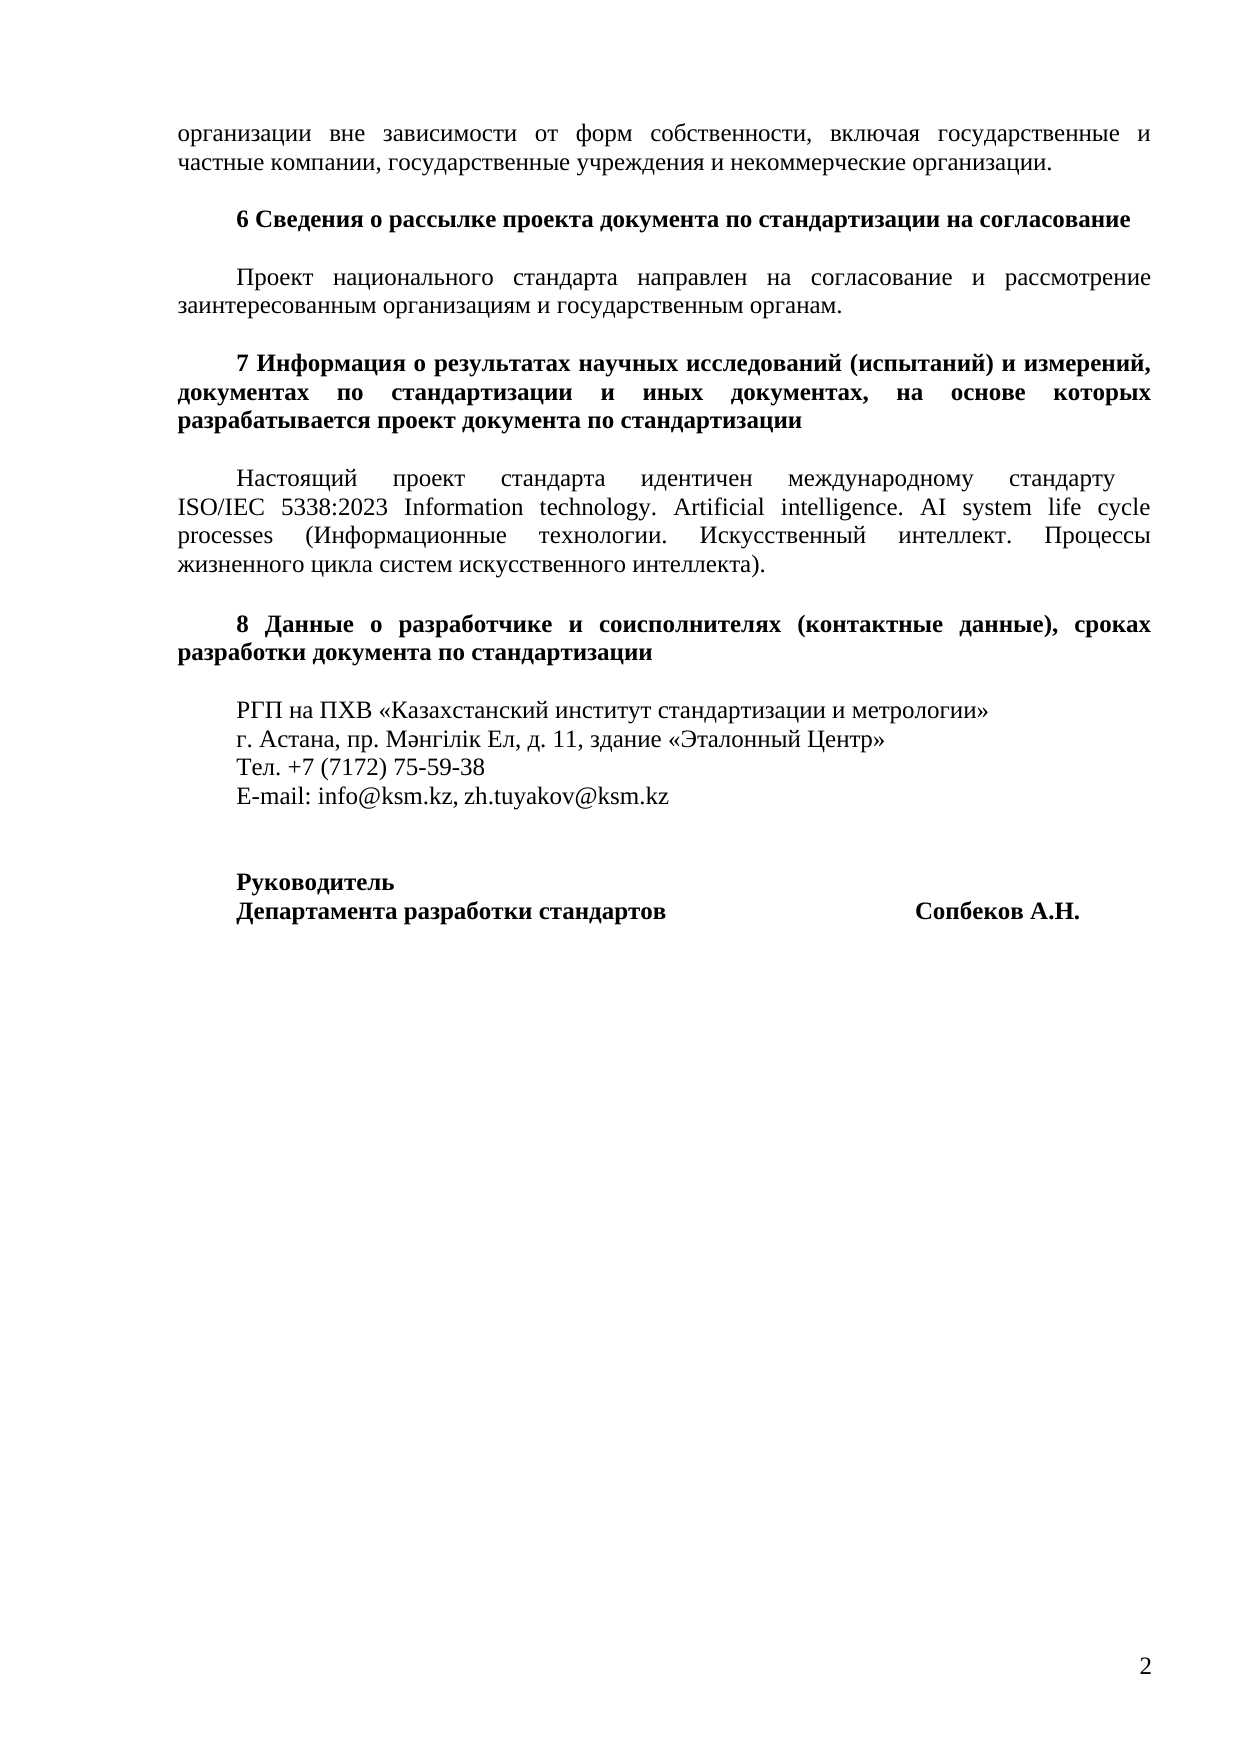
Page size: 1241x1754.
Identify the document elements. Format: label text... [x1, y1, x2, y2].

text 6 Сведения о рассылке проекта документа по стандартизации на согласование [177, 204, 1152, 233]
text Е-mail: info@ksm.kz, zh.tuyakov@ksm.kz [177, 781, 1152, 810]
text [177, 118, 1152, 176]
text Тел. +7 (7172) 75-59-38 [177, 752, 1152, 781]
text 7 Информация о результатах научных исследований (испытаний) и измерений, документах по стандартизации и иных документах, на основе которых разрабатывается проект документа по стандартизации [177, 348, 1152, 434]
text Проект национального стандарта направлен на согласование и рассмотрение заинтересованным организациям и государственным органам. [177, 262, 1152, 319]
text 8 Данные о разработчике и соисполнителях (контактные данные), сроках разработки документа по стандартизации [177, 609, 1152, 666]
text Департамента разработки стандартов Сопбеков А.Н. [177, 896, 1152, 925]
text РГП на ПХВ «Казахстанский институт стандартизации и метрологии» [177, 695, 1152, 724]
text Руководитель [177, 867, 1152, 896]
text г. Астана, пр. Мәнгілік Ел, д. 11, здание «Эталонный Центр» [177, 724, 1152, 752]
text Настоящий проект стандарта идентичен международному стандарту ISO/IEC 5338:2023 Information technology. Artificial intelligence. AI system life cycle processes (Информационные технологии. Искусственный интеллект. Процессы жизненного цикла систем искусственного интеллекта). [177, 463, 1152, 578]
